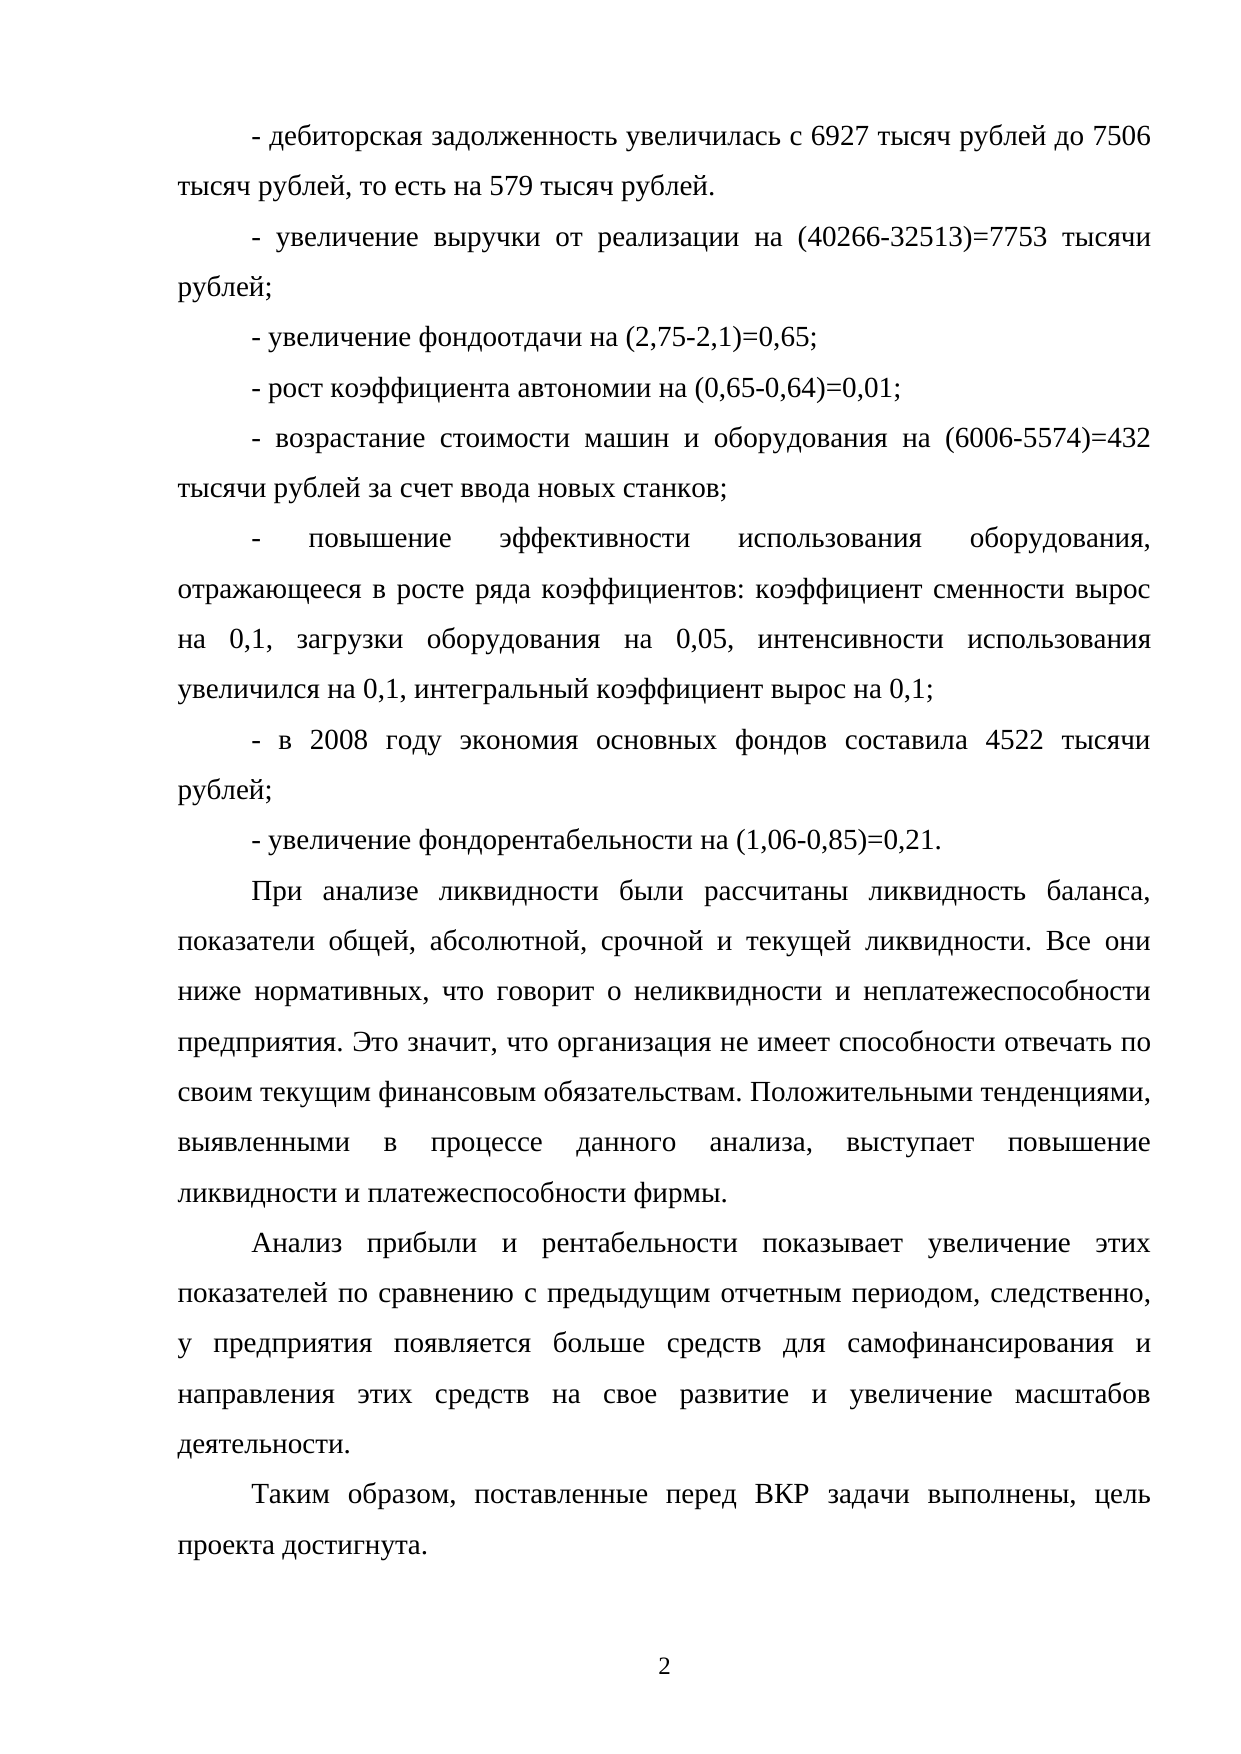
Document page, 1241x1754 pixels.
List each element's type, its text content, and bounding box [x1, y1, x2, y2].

text - увеличение фондорентабельности на (1,06-0,85)=0,21. [177, 822, 1152, 856]
text - в 2008 году экономия основных фондов составила 4522 тысячи рублей; [177, 722, 1152, 806]
text - увеличение выручки от реализации на (40266-32513)=7753 тысячи рублей; [177, 219, 1152, 303]
text - рост коэффициента автономии на (0,65-0,64)=0,01; [177, 370, 1152, 403]
text - дебиторская задолженность увеличилась с 6927 тысяч рублей до 7506 тысяч рублей, то есть на 579 тысяч рублей. [177, 118, 1152, 202]
text Анализ прибыли и рентабельности показывает увеличение этих показателей по сравнению с предыдущим отчетным периодом, следственно, у предприятия появляется больше средств для самофинансирования и направления этих средств на свое развитие и увеличение масштабов деятельности. [177, 1225, 1152, 1460]
text При анализе ликвидности были рассчитаны ликвидность баланса, показатели общей, абсолютной, срочной и текущей ликвидности. Все они ниже нормативных, что говорит о неликвидности и неплатежеспособности предприятия. Это значит, что организация не имеет способности отвечать по своим текущим финансовым обязательствам. Положительными тенденциями, выявленными в процессе данного анализа, выступает повышение ликвидности и платежеспособности фирмы. [177, 873, 1152, 1208]
text - повышение эффективности использования оборудования, отражающееся в росте ряда коэффициентов: коэффициент сменности вырос на 0,1, загрузки оборудования на 0,05, интенсивности использования увеличился на 0,1, интегральный коэффициент вырос на 0,1; [177, 521, 1152, 705]
text Таким образом, поставленные перед ВКР задачи выполнены, цель проекта достигнута. [177, 1477, 1152, 1560]
text - увеличение фондоотдачи на (2,75-2,1)=0,65; [177, 319, 1152, 353]
text - возрастание стоимости машин и оборудования на (6006-5574)=432 тысячи рублей за счет ввода новых станков; [177, 420, 1152, 504]
